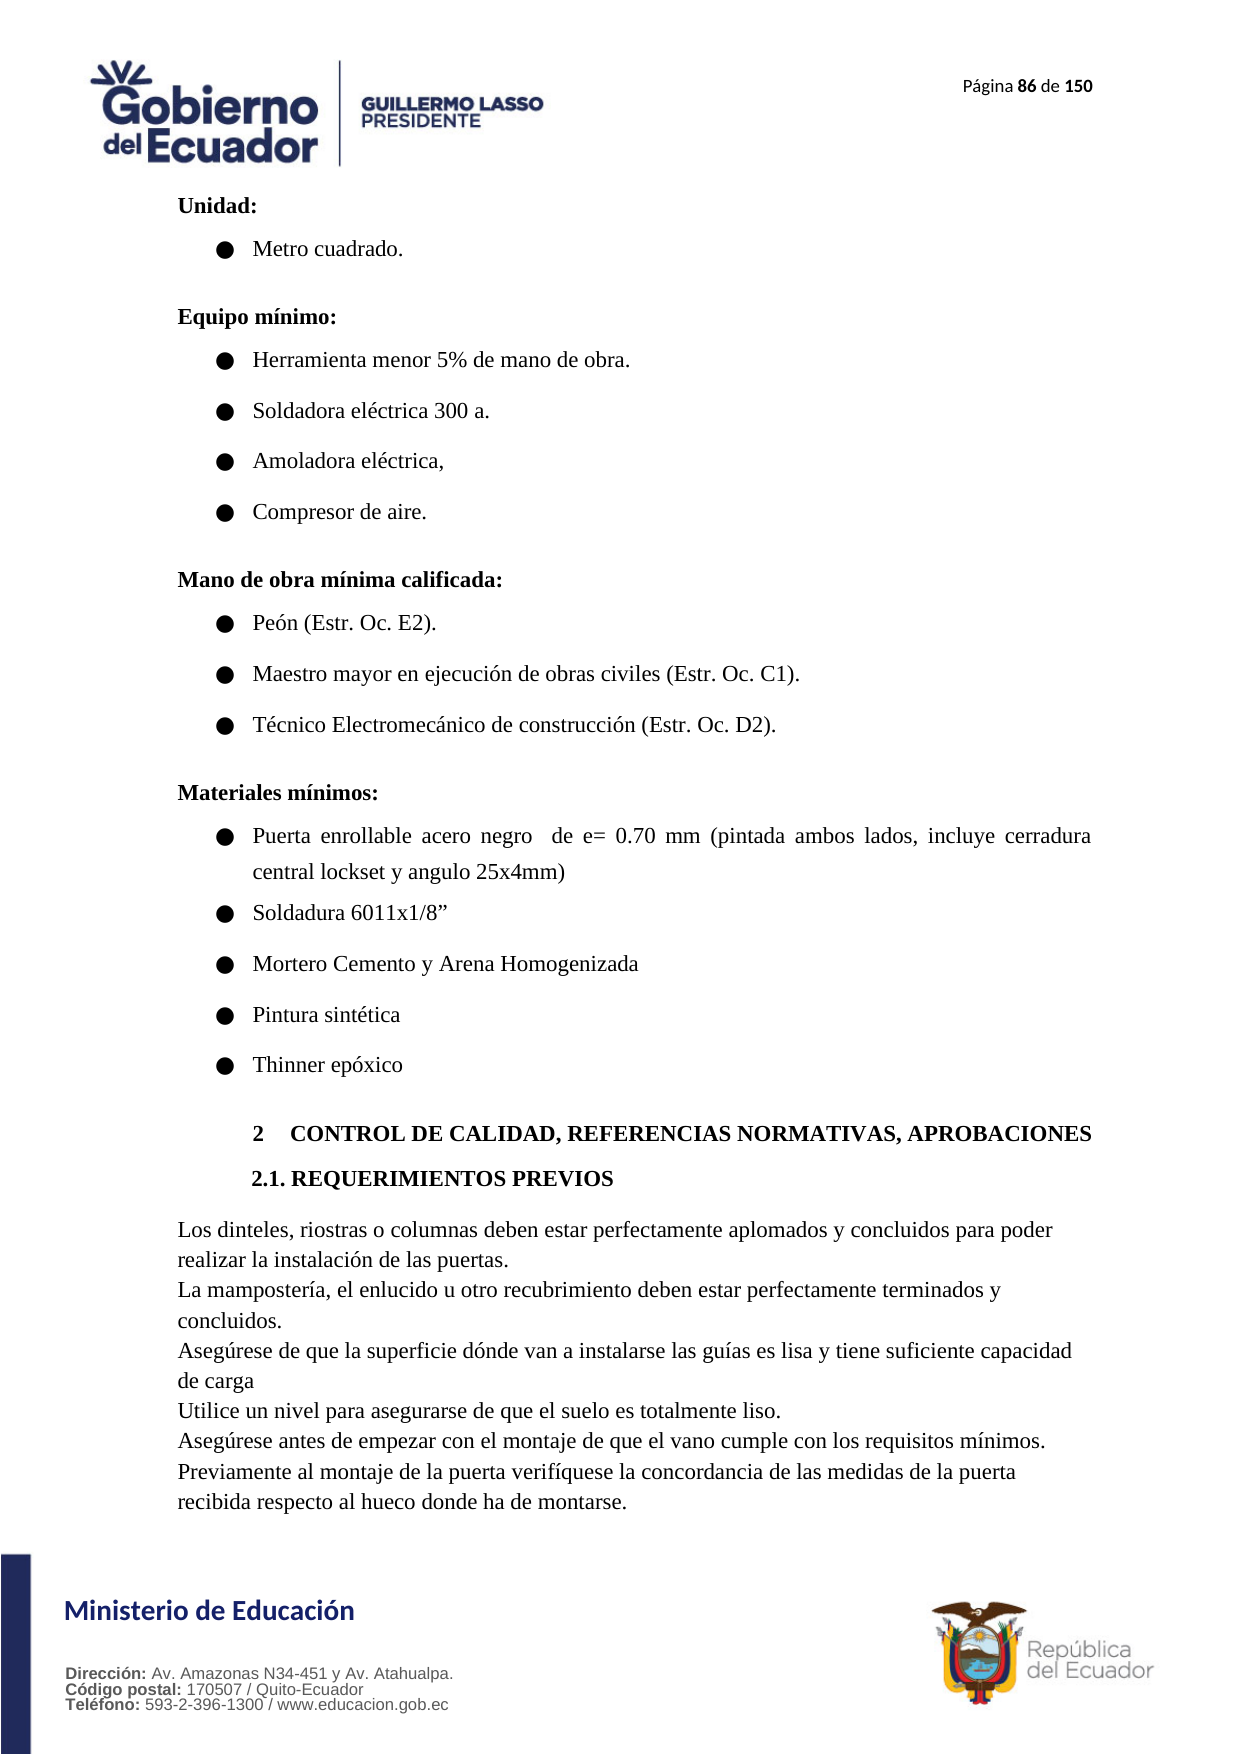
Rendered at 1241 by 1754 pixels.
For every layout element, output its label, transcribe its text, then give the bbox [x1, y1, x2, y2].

text La mampostería, el enlucido u otro recubrimiento deben estar perfectamente terminados y concluidos. [177, 1276, 1092, 1333]
text 2.1. REQUERIMIENTOS PREVIOS [177, 1165, 1092, 1191]
text Asegúrese antes de empezar con el montaje de que el vano cumple con los requisitos mínimos. [177, 1427, 1092, 1454]
list CONTROL DE CALIDAD, REFERENCIAS NORMATIVAS, APROBACIONES [252, 1120, 1092, 1146]
list Técnico Electromecánico de construcción (Estr. Oc. D2). [215, 698, 1092, 745]
text Asegúrese de que la superficie dónde van a instalarse las guías es lisa y tiene suficiente capacidad de carga [177, 1337, 1092, 1393]
list Puerta enrollable acero negro de e= 0.70 mm (pintada ambos lados, incluye cerradura central lockset y angulo 25x4mm) [215, 809, 1092, 885]
text Previamente al montaje de la puerta verifíquese la concordancia de las medidas de la puerta recibida respecto al hueco donde ha de montarse. [177, 1458, 1092, 1514]
text Unidad: [177, 192, 1092, 218]
list Soldadora eléctrica 300 a. [215, 384, 1092, 431]
text Equipo mínimo: [177, 303, 1092, 329]
text Materiales mínimos: [177, 779, 1092, 805]
list Herramienta menor 5% de mano de obra. [215, 333, 1092, 380]
picture [1, 1, 1241, 1754]
list Mortero Cemento y Arena Homogenizada [215, 937, 1092, 984]
list Soldadura 6011x1/8” [215, 887, 1092, 934]
text Mano de obra mínima calificada: [177, 566, 1092, 593]
text Utilice un nivel para asegurarse de que el suelo es totalmente liso. [177, 1397, 1092, 1424]
list Compresor de aire. [215, 486, 1092, 532]
text Los dinteles, riostras o columnas deben estar perfectamente aplomados y concluidos para poder realizar la instalación de las puertas. [177, 1216, 1092, 1273]
list Peón (Estr. Oc. E2). [215, 597, 1092, 644]
list Amoladora eléctrica, [215, 435, 1092, 482]
list Pintura sintética [215, 988, 1092, 1035]
list Thinner epóxico [215, 1039, 1092, 1086]
list Maestro mayor en ejecución de obras civiles (Estr. Oc. C1). [215, 647, 1092, 694]
list Metro cuadrado. [215, 222, 1092, 269]
